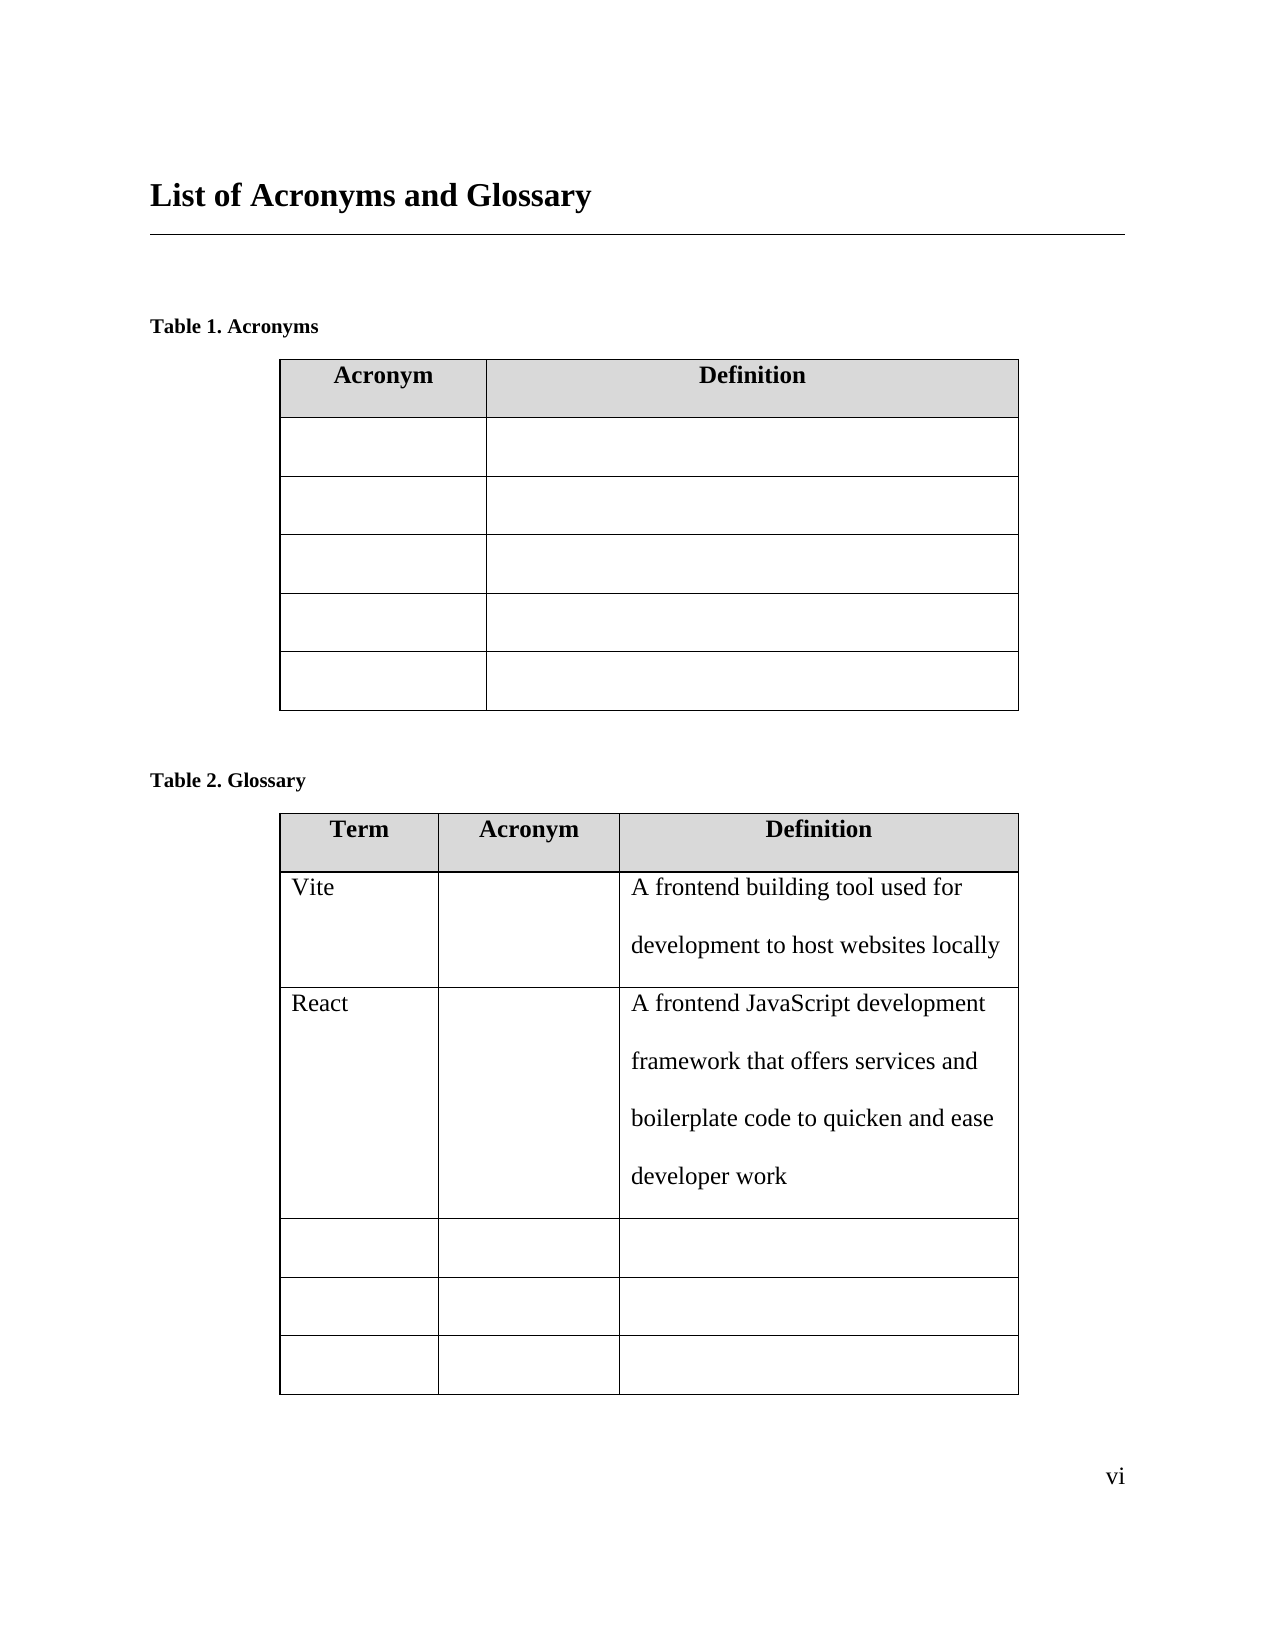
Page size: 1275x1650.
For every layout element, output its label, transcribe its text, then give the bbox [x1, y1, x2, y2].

table_cell Vite [281, 873, 438, 987]
table_header Acronym [439, 814, 619, 871]
list List of Acronyms and Glossary [150, 175, 1125, 234]
table_cell [620, 1336, 1018, 1393]
table_header Term [281, 814, 438, 871]
table_cell [281, 477, 486, 534]
table_cell [439, 1278, 619, 1335]
table_header Definition [487, 360, 1018, 417]
table_cell A frontend building tool used for development to host websites locally [620, 873, 1018, 987]
table_cell [281, 1336, 438, 1393]
table_cell [281, 594, 486, 651]
table_cell [281, 1219, 438, 1277]
table_cell [487, 652, 1018, 709]
table_cell [281, 652, 486, 709]
table_cell [281, 535, 486, 593]
table_cell [487, 477, 1018, 534]
table_cell [620, 1278, 1018, 1335]
table_cell [439, 1336, 619, 1393]
text Table 1. Acronyms [150, 314, 1125, 338]
table_cell [620, 1219, 1018, 1277]
text Table 2. Glossary [150, 768, 1125, 792]
table_header Acronym [281, 360, 486, 417]
table_cell A frontend JavaScript development framework that offers services and boilerplate code to quicken and ease developer work [620, 988, 1018, 1218]
table_cell [487, 418, 1018, 476]
table_cell [281, 418, 486, 476]
table_header Definition [620, 814, 1018, 871]
table_cell [281, 1278, 438, 1335]
table_cell [487, 594, 1018, 651]
table_cell [487, 535, 1018, 593]
table_cell [439, 873, 619, 987]
table_cell [439, 1219, 619, 1277]
table_cell [439, 988, 619, 1218]
table_cell React [281, 988, 438, 1218]
